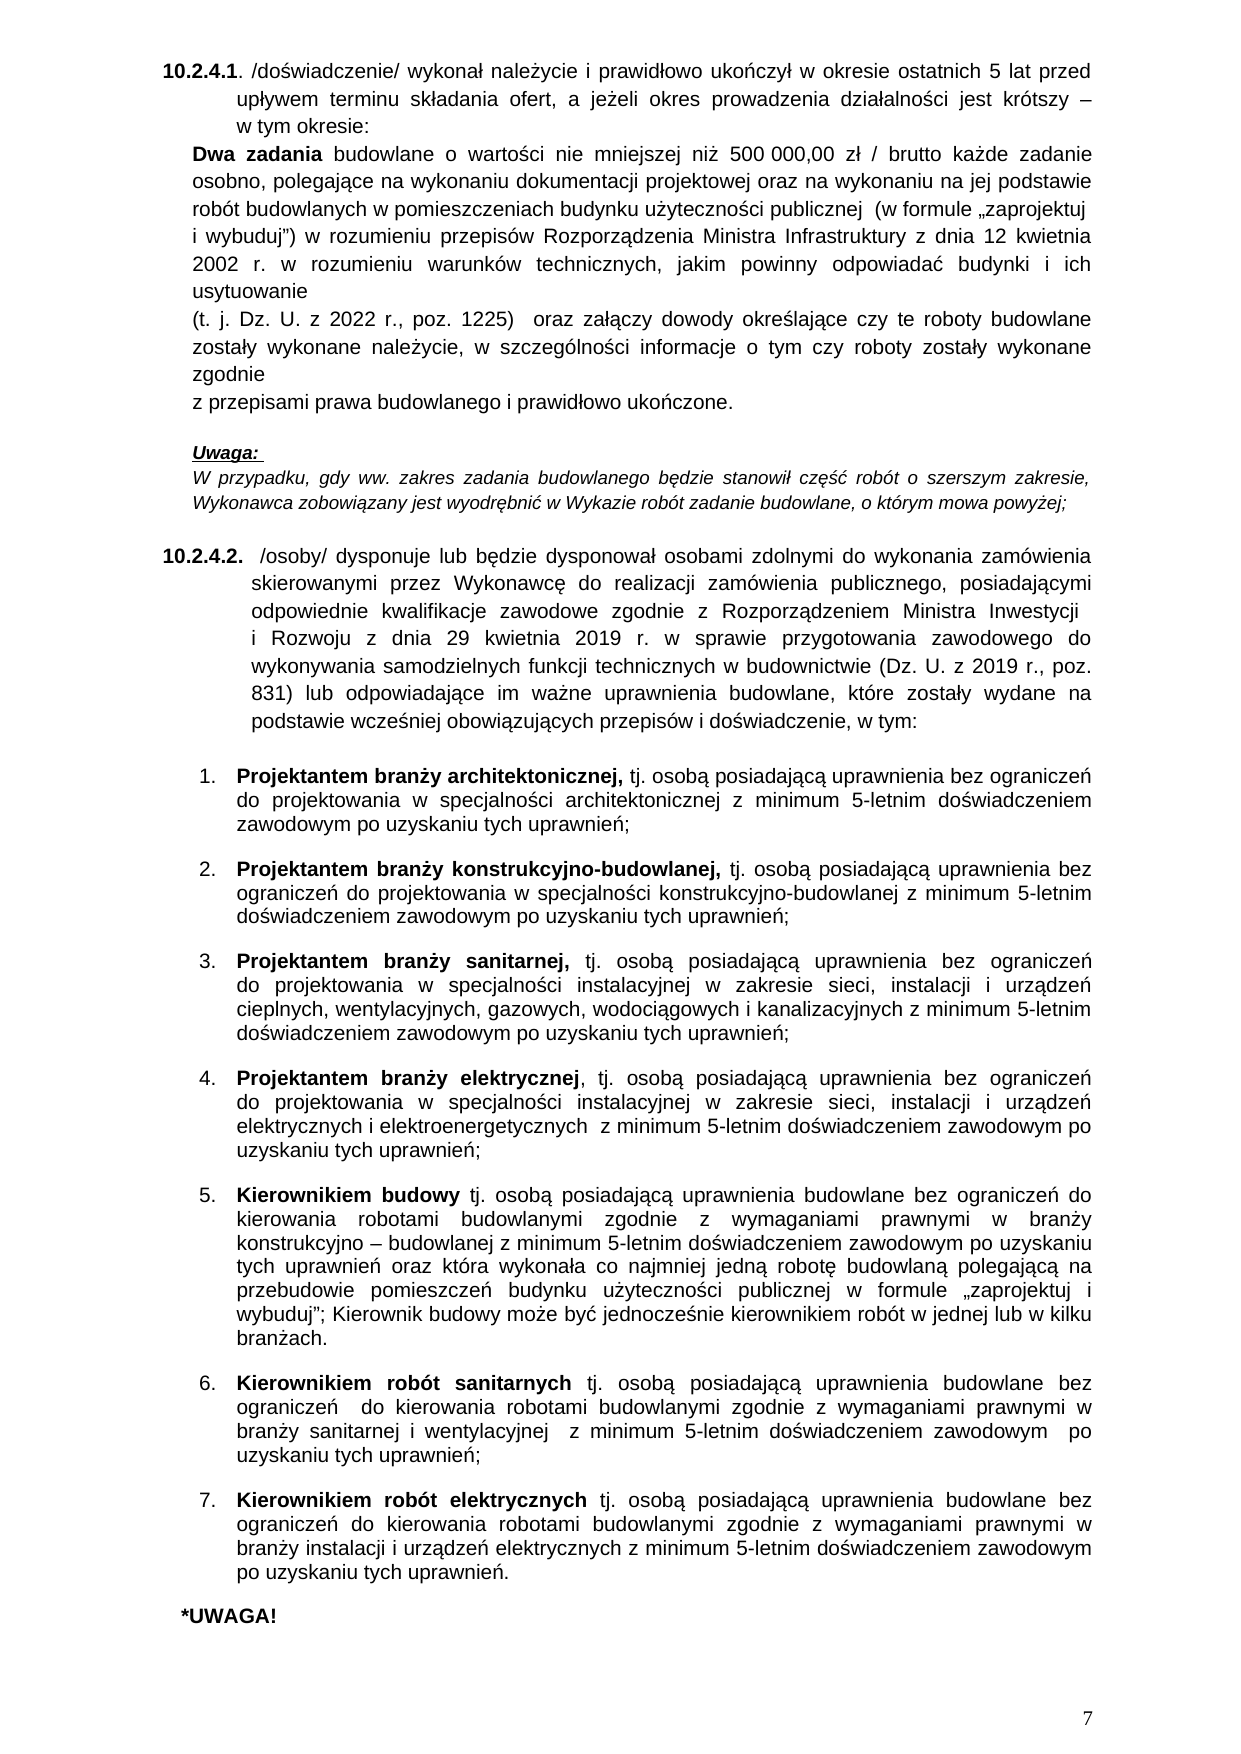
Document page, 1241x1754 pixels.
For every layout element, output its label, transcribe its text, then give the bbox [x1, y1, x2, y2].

list Projektantem branży elektrycznej, tj. osobą posiadającą uprawnienia bez ograniczeń do projektowania w specjalności instalacyjnej w zakresie sieci, instalacji i urządzeń elektrycznych i elektroenergetycznych z minimum 5-letnim doświadczeniem zawodowym po uzyskaniu tych uprawnień; [199, 1066, 1093, 1162]
list Kierownikiem budowy tj. osobą posiadającą uprawnienia budowlane bez ograniczeń do kierowania robotami budowlanymi zgodnie z wymaganiami prawnymi w branży konstrukcyjno – budowlanej z minimum 5-letnim doświadczeniem zawodowym po uzyskaniu tych uprawnień oraz która wykonała co najmniej jedną robotę budowlaną polegającą na przebudowie pomieszczeń budynku użyteczności publicznej w formule „zaprojektuj i wybuduj”; Kierownik budowy może być jednocześnie kierownikiem robót w jednej lub w kilku branżach. [199, 1182, 1093, 1350]
list Projektantem branży sanitarnej, tj. osobą posiadającą uprawnienia bez ograniczeń do projektowania w specjalności instalacyjnej w zakresie sieci, instalacji i urządzeń cieplnych, wentylacyjnych, gazowych, wodociągowych i kanalizacyjnych z minimum 5-letnim doświadczeniem zawodowym po uzyskaniu tych uprawnień; [199, 949, 1093, 1045]
text W przypadku, gdy ww. zakres zadania budowlanego będzie stanowił część robót o szerszym zakresie, Wykonawca zobowiązany jest wyodrębnić w Wykazie robót zadanie budowlane, o którym mowa powyżej; [192, 467, 1093, 513]
list Projektantem branży konstrukcyjno-budowlanej, tj. osobą posiadającą uprawnienia bez ograniczeń do projektowania w specjalności konstrukcyjno-budowlanej z minimum 5-letnim doświadczeniem zawodowym po uzyskaniu tych uprawnień; [199, 856, 1093, 928]
text *UWAGA! [181, 1604, 1093, 1628]
list Kierownikiem robót sanitarnych tj. osobą posiadającą uprawnienia budowlane bez ograniczeń do kierowania robotami budowlanymi zgodnie z wymaganiami prawnymi w branży sanitarnej i wentylacyjnej z minimum 5-letnim doświadczeniem zawodowym po uzyskaniu tych uprawnień; [199, 1371, 1093, 1467]
list Kierownikiem robót elektrycznych tj. osobą posiadającą uprawnienia budowlane bez ograniczeń do kierowania robotami budowlanymi zgodnie z wymaganiami prawnymi w branży instalacji i urządzeń elektrycznych z minimum 5-letnim doświadczeniem zawodowym po uzyskaniu tych uprawnień. [199, 1488, 1093, 1583]
text Dwa zadania budowlane o wartości nie mniejszej niż 500 000,00 zł / brutto każde zadanie osobno, polegające na wykonaniu dokumentacji projektowej oraz na wykonaniu na jej podstawie robót budowlanych w pomieszczeniach budynku użyteczności publicznej (w formule „zaprojektuj i wybuduj”) w rozumieniu przepisów Rozporządzenia Ministra Infrastruktury z dnia 12 kwietnia 2002 r. w rozumieniu warunków technicznych, jakim powinny odpowiadać budynki i ich usytuowanie (t. j. Dz. U. z 2022 r., poz. 1225) oraz załączy dowody określające czy te roboty budowlane zostały wykonane należycie, w szczególności informacje o tym czy roboty zostały wykonane zgodnie z przepisami prawa budowlanego i prawidłowo ukończone. [192, 142, 1093, 413]
text 10.2.4.1. /doświadczenie/ wykonał należycie i prawidłowo ukończył w okresie ostatnich 5 lat przed upływem terminu składania ofert, a jeżeli okres prowadzenia działalności jest krótszy – w tym okresie: [162, 59, 1093, 138]
text Uwaga: [192, 442, 1093, 463]
list Projektantem branży architektonicznej, tj. osobą posiadającą uprawnienia bez ograniczeń do projektowania w specjalności architektonicznej z minimum 5-letnim doświadczeniem zawodowym po uzyskaniu tych uprawnień; [199, 764, 1093, 836]
list /osoby/ dysponuje lub będzie dysponował osobami zdolnymi do wykonania zamówienia skierowanymi przez Wykonawcę do realizacji zamówienia publicznego, posiadającymi odpowiednie kwalifikacje zawodowe zgodnie z Rozporządzeniem Ministra Inwestycji i Rozwoju z dnia 29 kwietnia 2019 r. w sprawie przygotowania zawodowego do wykonywania samodzielnych funkcji technicznych w budownictwie (Dz. U. z 2019 r., poz. 831) lub odpowiadające im ważne uprawnienia budowlane, które zostały wydane na podstawie wcześniej obowiązujących przepisów i doświadczenie, w tym: [162, 544, 1093, 733]
